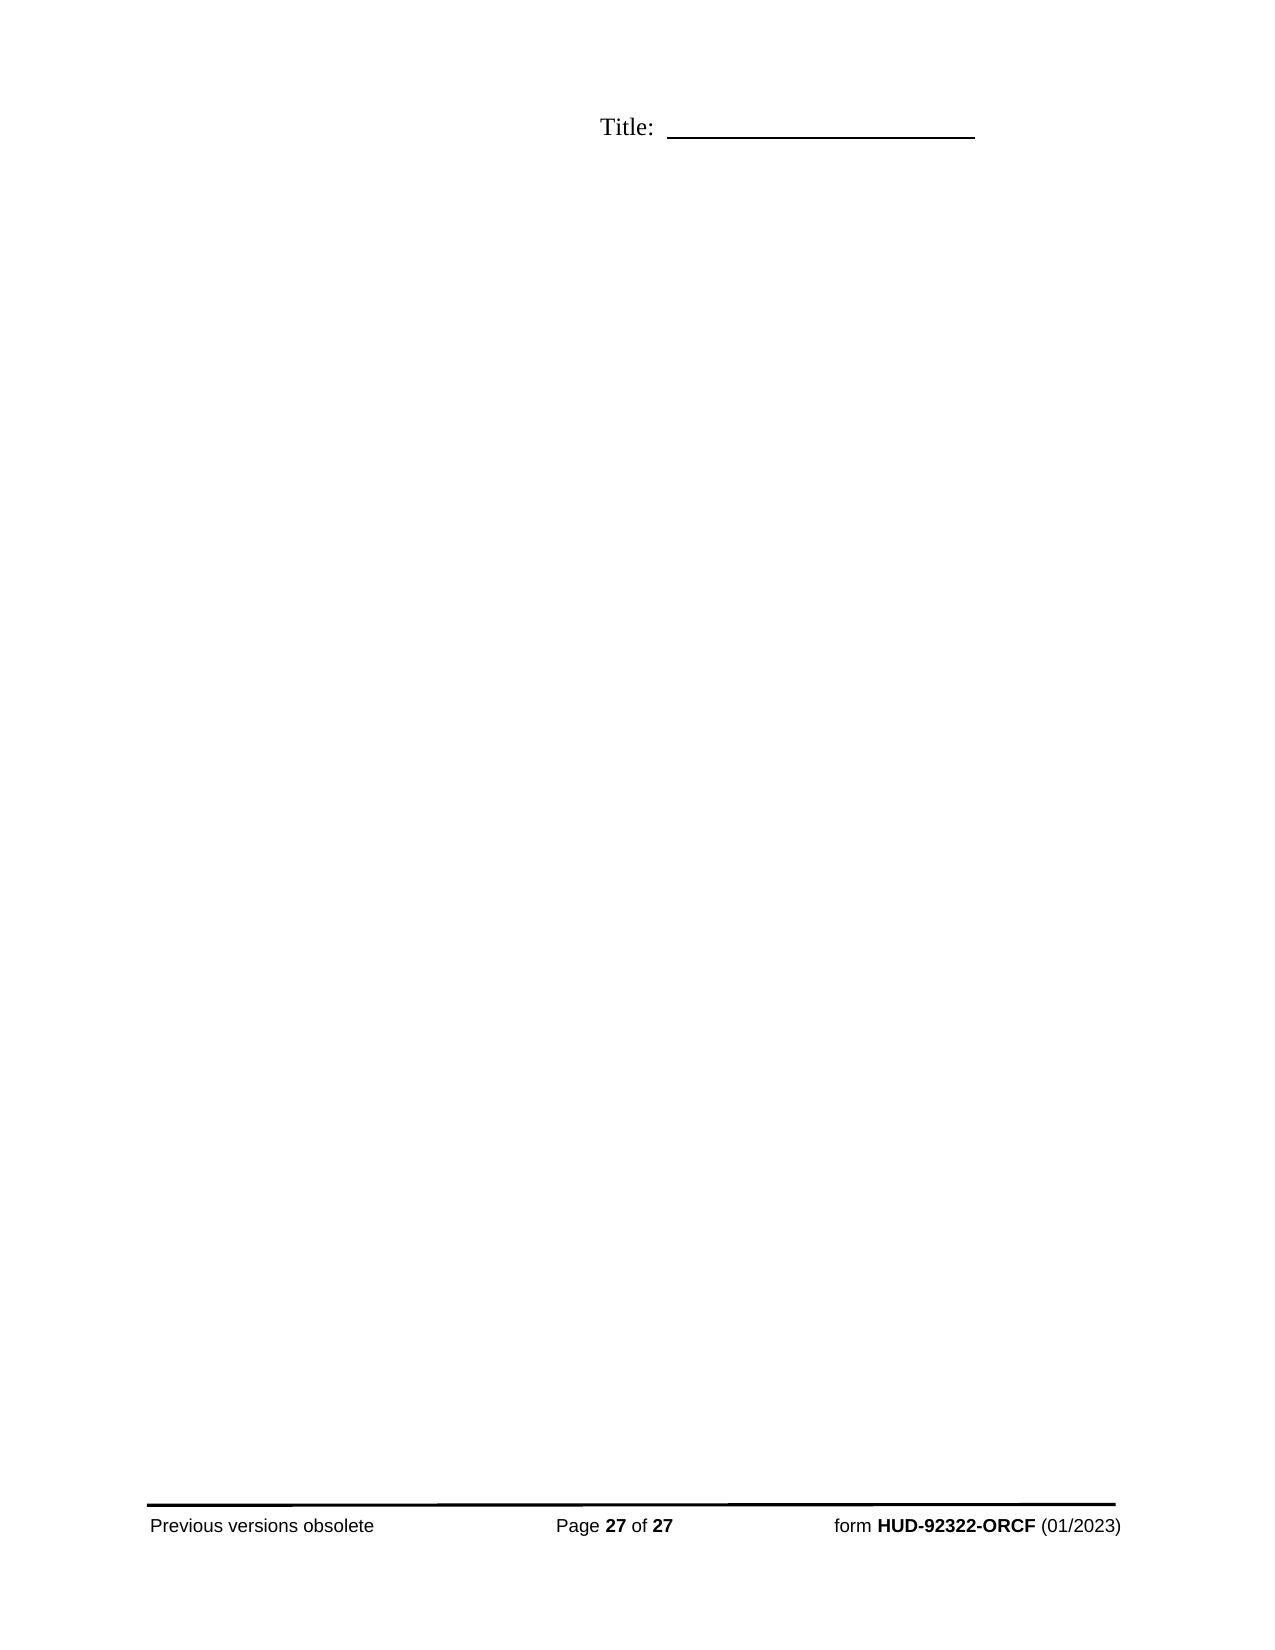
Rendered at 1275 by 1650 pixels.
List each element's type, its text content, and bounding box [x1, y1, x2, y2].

text Title: [600, 112, 1125, 141]
